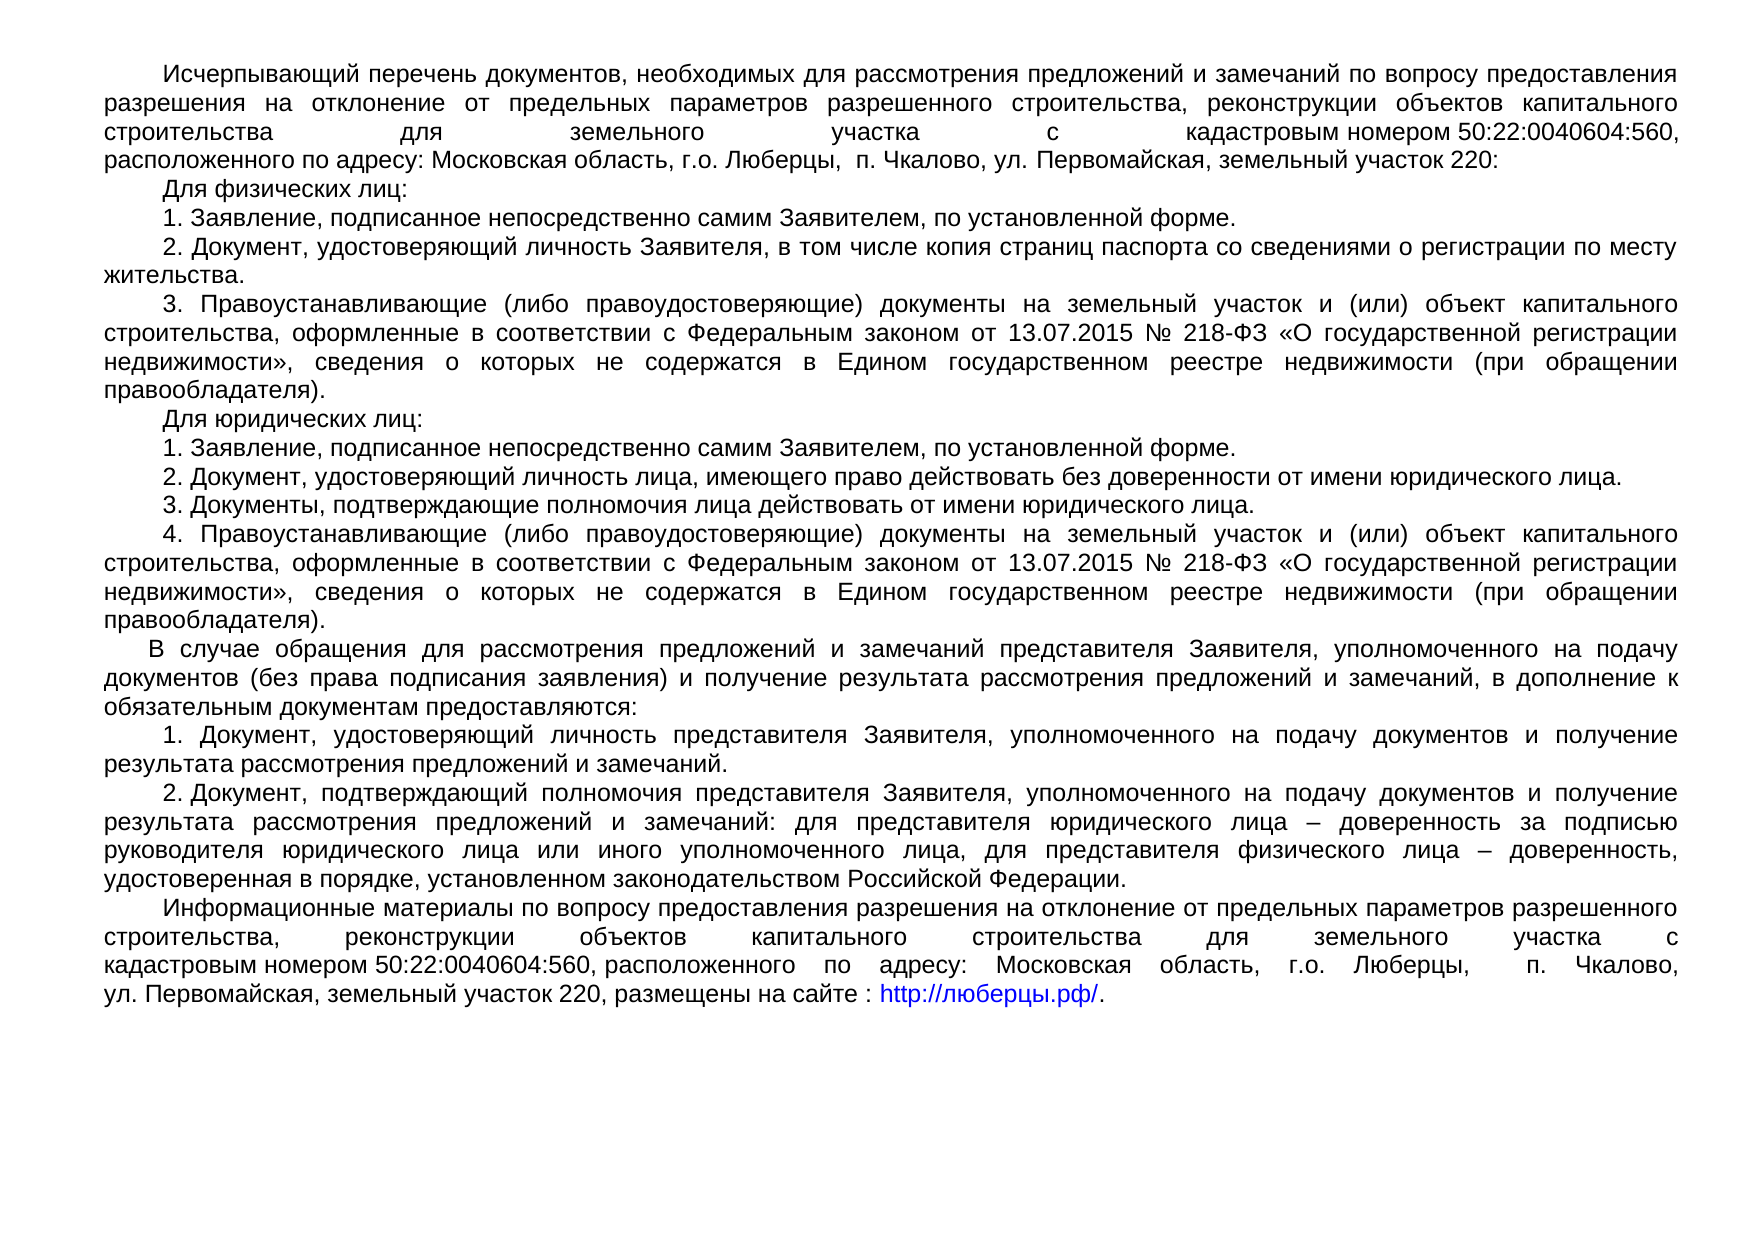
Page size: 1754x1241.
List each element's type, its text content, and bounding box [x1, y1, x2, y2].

text 1. Документ, удостоверяющий личность представителя Заявителя, уполномоченного на подачу документов и получение результата рассмотрения предложений и замечаний. [103, 720, 1680, 778]
text 2. Документ, удостоверяющий личность Заявителя, в том числе копия страниц паспорта со сведениями о регистрации по месту жительства. [103, 232, 1680, 289]
text Информационные материалы по вопросу предоставления разрешения на отклонение от предельных параметров разрешенного строительства, реконструкции объектов капитального строительства для земельного участка с кадастровым номером 50:22:0040604:560, расположенного по адресу: Московская область, г.о. Люберцы, п. Чкалово, ул. Первомайская, земельный участок 220, размещены на сайте : http://люберцы.рф/. [103, 893, 1680, 1008]
text Для юридических лиц: [103, 404, 1680, 433]
text В случае обращения для рассмотрения предложений и замечаний представителя Заявителя, уполномоченного на подачу документов (без права подписания заявления) и получение результата рассмотрения предложений и замечаний, в дополнение к обязательным документам предоставляются: [103, 634, 1680, 720]
text 4. Правоустанавливающие (либо правоудостоверяющие) документы на земельный участок и (или) объект капитального строительства, оформленные в соответствии с Федеральным законом от 13.07.2015 № 218-ФЗ «О государственной регистрации недвижимости», сведения о которых не содержатся в Едином государственном реестре недвижимости (при обращении правообладателя). [103, 519, 1680, 634]
text 2. Документ, подтверждающий полномочия представителя Заявителя, уполномоченного на подачу документов и получение результата рассмотрения предложений и замечаний: для представителя юридического лица – доверенность за подписью руководителя юридического лица или иного уполномоченного лица, для представителя физического лица – доверенность, удостоверенная в порядке, установленном законодательством Российской Федерации. [103, 778, 1680, 893]
text 1. Заявление, подписанное непосредственно самим Заявителем, по установленной форме. [103, 433, 1680, 462]
text 2. Документ, удостоверяющий личность лица, имеющего право действовать без доверенности от имени юридического лица. [103, 462, 1680, 490]
text 3. Документы, подтверждающие полномочия лица действовать от имени юридического лица. [103, 490, 1680, 519]
text 1. Заявление, подписанное непосредственно самим Заявителем, по установленной форме. [103, 203, 1680, 232]
text Исчерпывающий перечень документов, необходимых для рассмотрения предложений и замечаний по вопросу предоставления разрешения на отклонение от предельных параметров разрешенного строительства, реконструкции объектов капитального строительства для земельного участка с кадастровым номером 50:22:0040604:560, расположенного по адресу: Московская область, г.о. Люберцы, п. Чкалово, ул. Первомайская, земельный участок 220: [103, 59, 1680, 174]
text 3. Правоустанавливающие (либо правоудостоверяющие) документы на земельный участок и (или) объект капитального строительства, оформленные в соответствии с Федеральным законом от 13.07.2015 № 218-ФЗ «О государственной регистрации недвижимости», сведения о которых не содержатся в Едином государственном реестре недвижимости (при обращении правообладателя). [103, 289, 1680, 404]
text Для физических лиц: [103, 174, 1680, 203]
